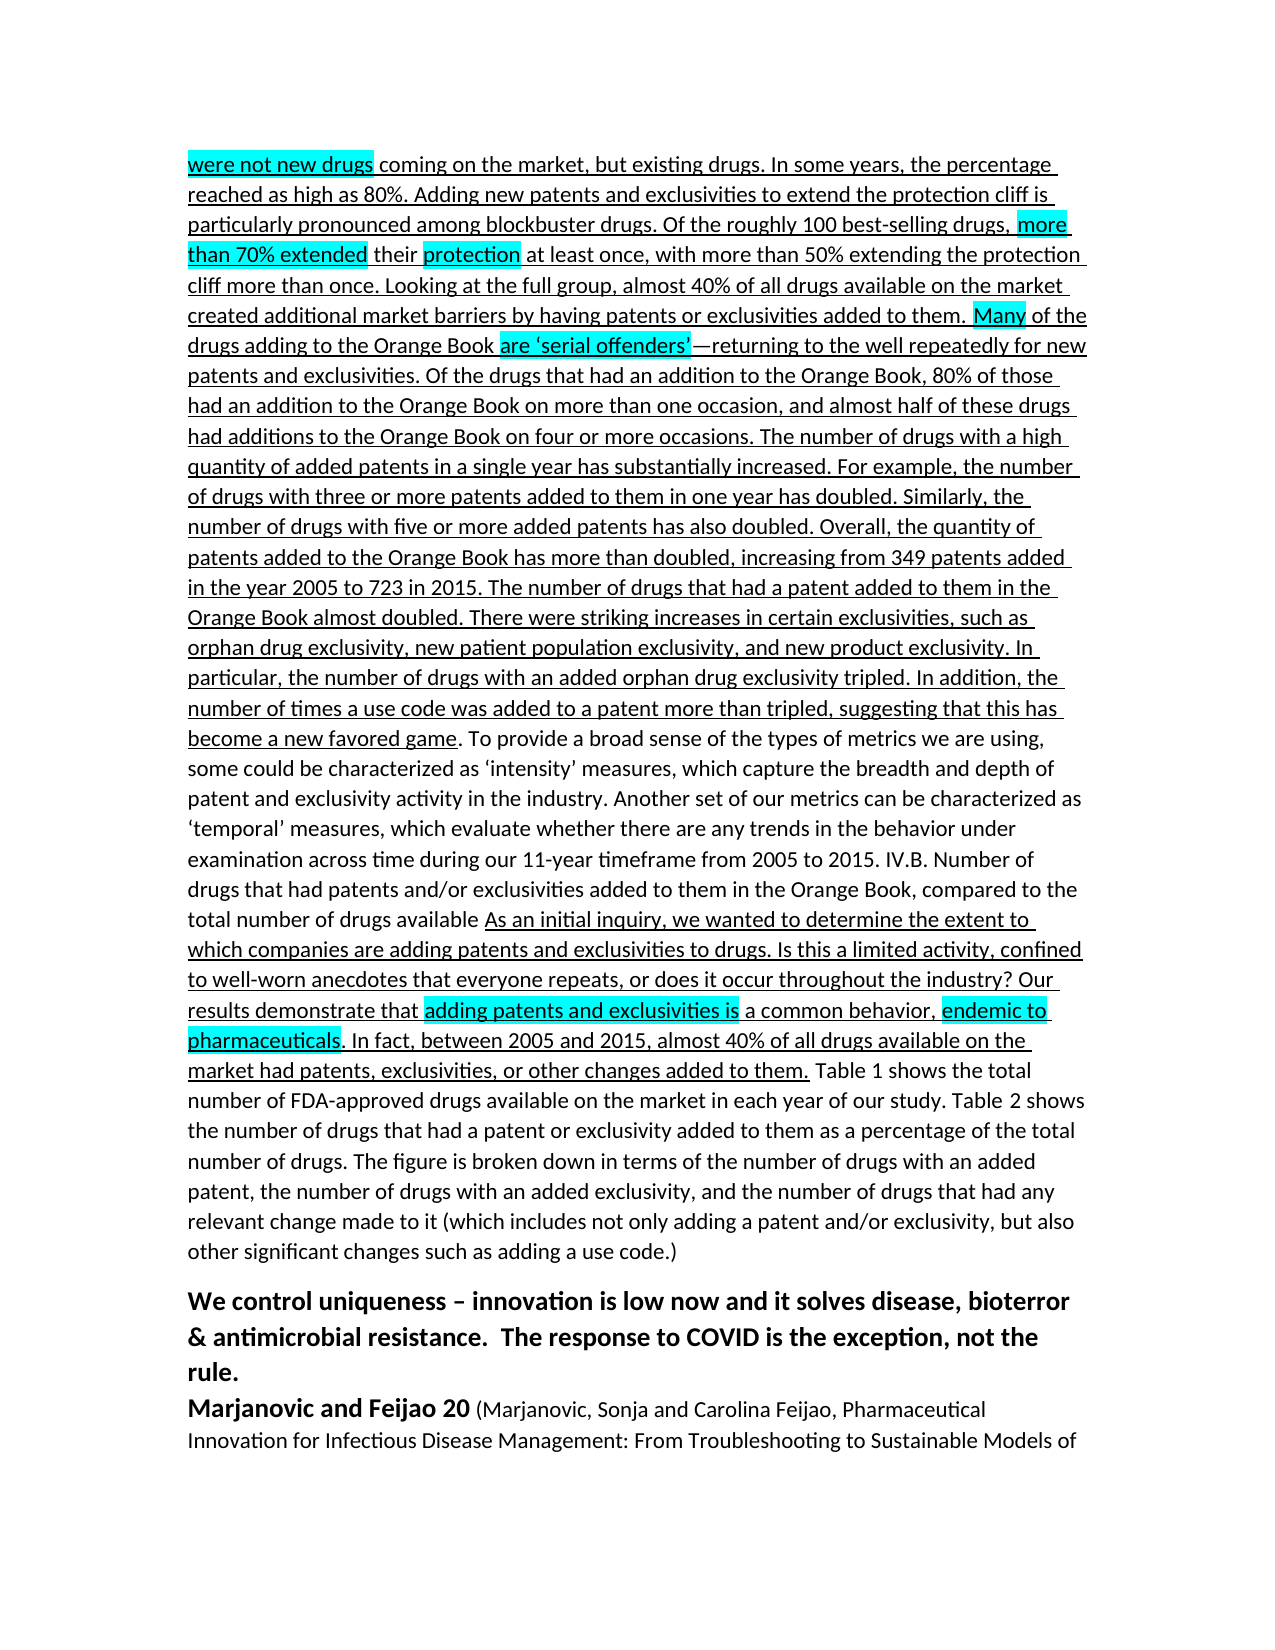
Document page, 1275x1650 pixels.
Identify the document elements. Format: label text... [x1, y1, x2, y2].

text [187, 1391, 1087, 1454]
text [187, 150, 1087, 265]
subtitle We control uniqueness – innovation is low now and it solves disease, bioterror & antimicrobial resistance. The response to COVID is the exception, not the rule. [187, 1284, 1087, 1389]
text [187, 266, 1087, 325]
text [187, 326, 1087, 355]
